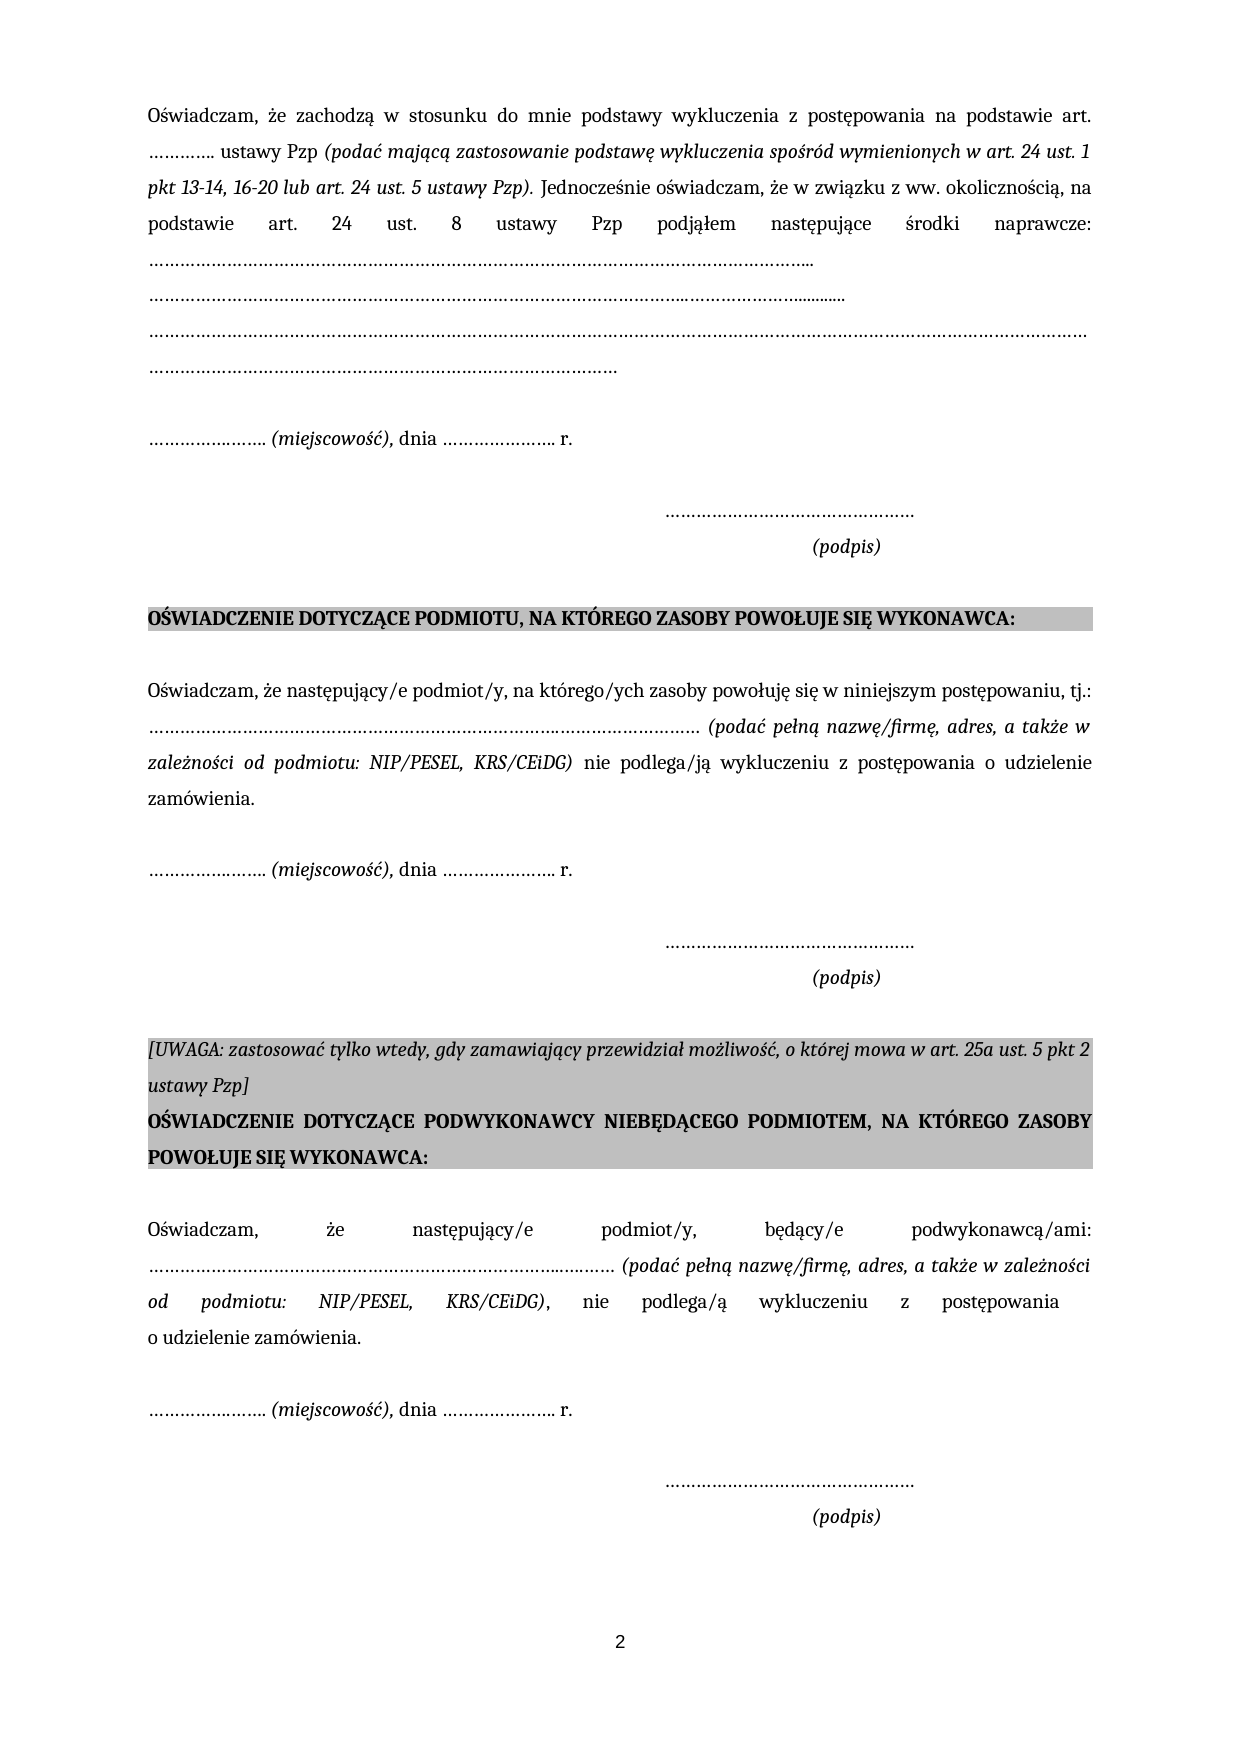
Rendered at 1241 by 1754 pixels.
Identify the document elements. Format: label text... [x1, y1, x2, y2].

text (podpis) [738, 535, 1093, 559]
text ………………………………………… [148, 499, 1093, 523]
text (podpis) [738, 966, 1093, 990]
text (podpis) [738, 1505, 1093, 1529]
text ………………………………………… [148, 930, 1093, 954]
text …………………………………………………………………………………………..…………………...........……………………………………………………………………………………………………………………………………………………………………………………………………………………………………………… [148, 283, 1093, 379]
text Oświadczam, że następujący/e podmiot/y, na którego/ych zasoby powołuję się w niniejszym postępowaniu, tj.: …………………………………………………………………….……………………… (podać pełną nazwę/firmę, adres, a także w zależności od podmiotu: NIP/PESEL, KRS/CEiDG) nie podlega/ją wykluczeniu z postępowania o udzielenie zamówienia. [148, 678, 1093, 810]
text [UWAGA: zastosować tylko wtedy, gdy zamawiający przewidział możliwość, o której mowa w art. 25a ust. 5 pkt 2 ustawy Pzp] [148, 1038, 1093, 1098]
text ………………………………………… [148, 1469, 1093, 1493]
text OŚWIADCZENIE DOTYCZĄCE PODMIOTU, NA KTÓREGO ZASOBY POWOŁUJE SIĘ WYKONAWCA: [148, 607, 1093, 631]
text …………….……. (miejscowość), dnia …………………. r. [148, 858, 1093, 882]
text OŚWIADCZENIE DOTYCZĄCE PODWYKONAWCY NIEBĘDĄCEGO PODMIOTEM, NA KTÓREGO ZASOBY POWOŁUJE SIĘ WYKONAWCA: [148, 1110, 1093, 1169]
text Oświadczam, że następujący/e podmiot/y, będący/e podwykonawcą/ami: ……………………………………………………………………..….…… (podać pełną nazwę/firmę, adres, a także w zależności od podmiotu: NIP/PESEL, KRS/CEiDG), nie podlega/ą wykluczeniu z postępowania o udzielenie zamówienia. [148, 1217, 1093, 1349]
text …………….……. (miejscowość), dnia …………………. r. [148, 427, 1093, 451]
text …………….……. (miejscowość), dnia …………………. r. [148, 1397, 1093, 1421]
text Oświadczam, że zachodzą w stosunku do mnie podstawy wykluczenia z postępowania na podstawie art. …………. ustawy Pzp (podać mającą zastosowanie podstawę wykluczenia spośród wymienionych w art. 24 ust. 1 pkt 13-14, 16-20 lub art. 24 ust. 5 ustawy Pzp). Jednocześnie oświadczam, że w związku z ww. okolicznością, na podstawie art. 24 ust. 8 ustawy Pzp podjąłem następujące środki naprawcze: ……………………………………………………………………………………………………………….. [148, 103, 1093, 271]
